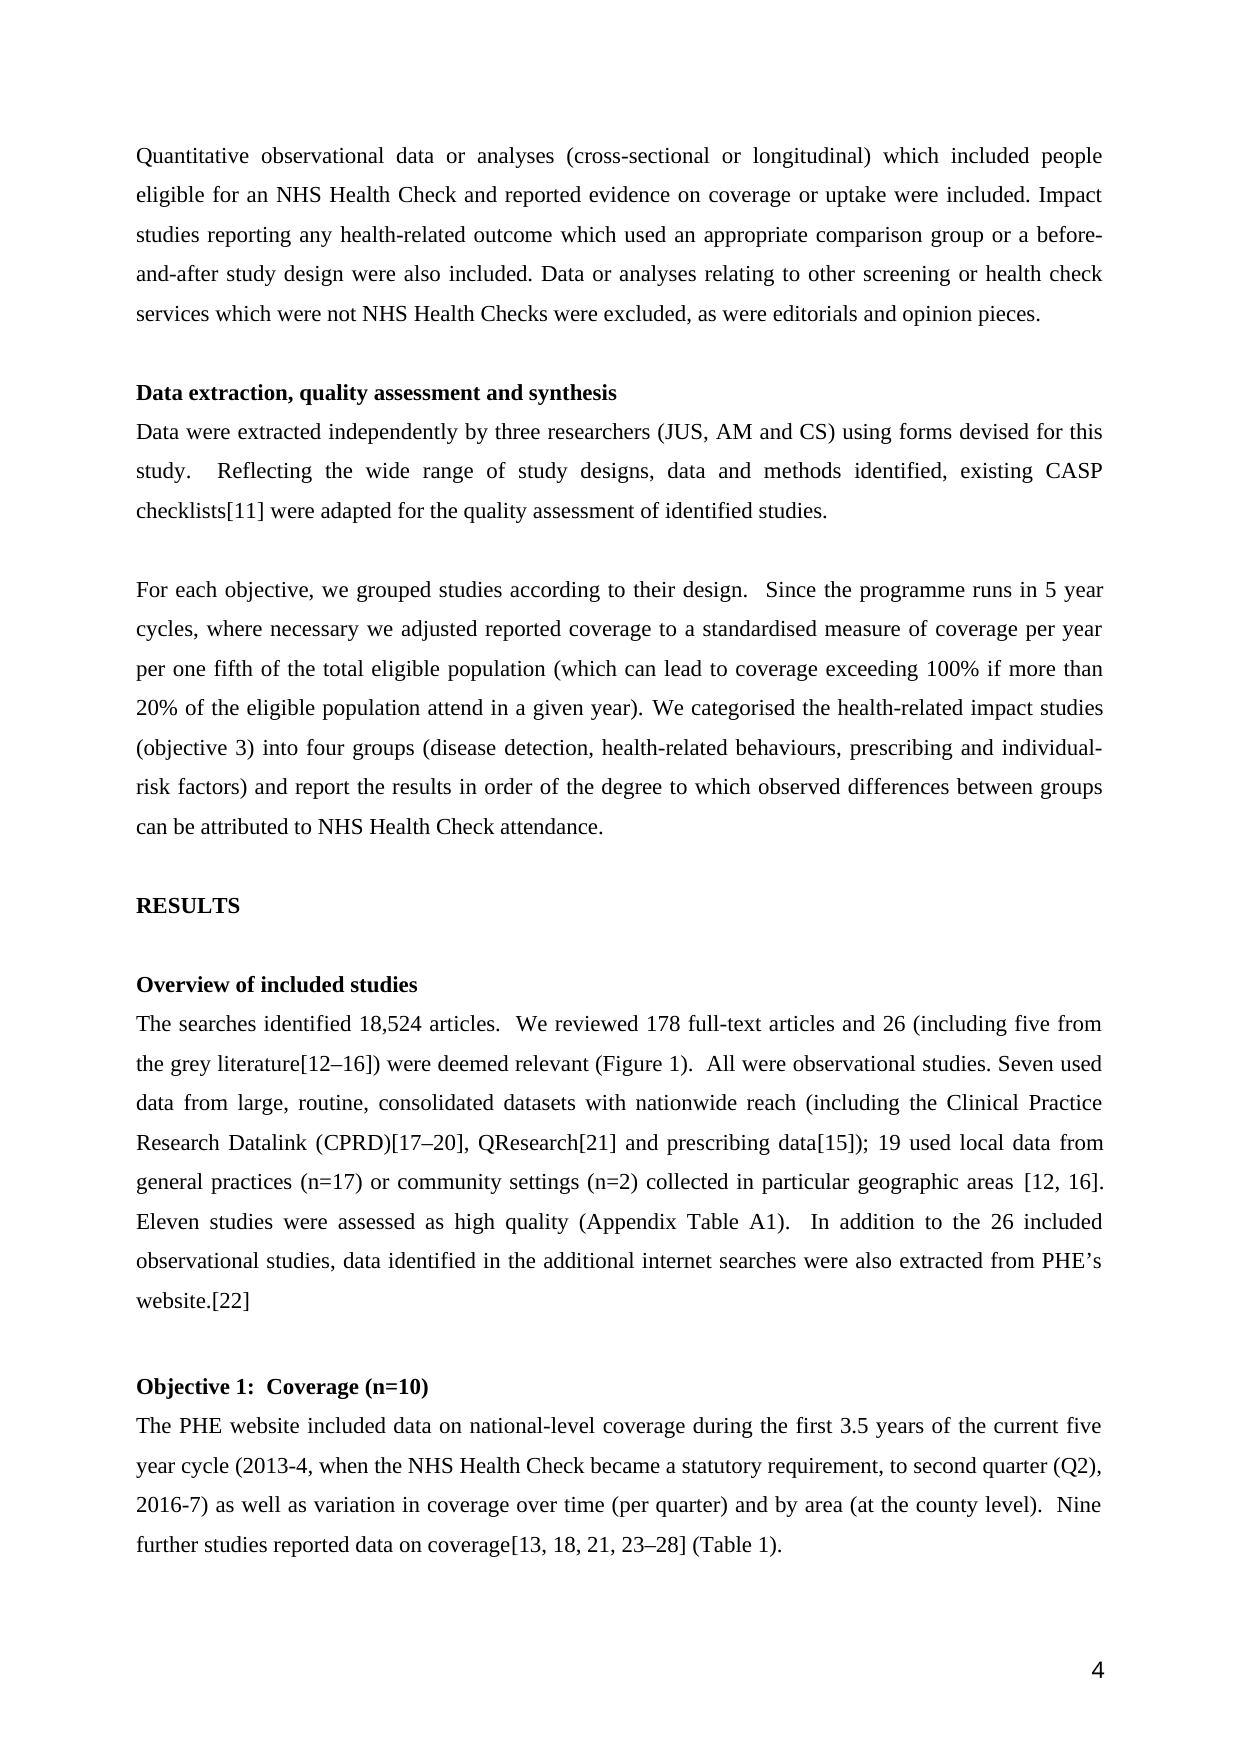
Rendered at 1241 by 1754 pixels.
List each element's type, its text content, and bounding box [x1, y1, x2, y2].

text RESULTS [136, 892, 1104, 918]
text Objective 1: Coverage (n=10) [136, 1373, 1104, 1399]
text Overview of included studies [136, 971, 1104, 997]
text For each objective, we grouped studies according to their design. Since the programme runs in 5 year cycles, where necessary we adjusted reported coverage to a standardised measure of coverage per year per one fifth of the total eligible population (which can lead to coverage exceeding 100% if more than 20% of the eligible population attend in a given year). We categorised the health-related impact studies (objective 3) into four groups (disease detection, health-related behaviours, prescribing and individual-risk factors) and report the results in order of the degree to which observed differences between groups can be attributed to NHS Health Check attendance. [136, 576, 1104, 839]
text The searches identified 18,524 articles. We reviewed 178 full-text articles and 26 (including five from the grey literature[12–16]) were deemed relevant (Figure 1). All were observational studies. Seven used data from large, routine, consolidated datasets with nationwide reach (including the Clinical Practice Research Datalink (CPRD)[17–20], QResearch[21] and prescribing data[15]); 19 used local data from general practices (n=17) or community settings (n=2) collected in particular geographic areas [12, 16]. Eleven studies were assessed as high quality (Appendix Table A1). In addition to the 26 included observational studies, data identified in the additional internet searches were also extracted from PHE’s website.[22] [136, 1010, 1104, 1313]
text Data extraction, quality assessment and synthesis [136, 379, 1104, 405]
text Data were extracted independently by three researchers (JUS, AM and CS) using forms devised for this study. Reflecting the wide range of study designs, data and methods identified, existing CASP checklists[11] were adapted for the quality assessment of identified studies. [136, 418, 1104, 523]
text The PHE website included data on national-level coverage during the first 3.5 years of the current five year cycle (2013-4, when the NHS Health Check became a statutory requirement, to second quarter (Q2), 2016-7) as well as variation in coverage over time (per quarter) and by area (at the county level). Nine further studies reported data on coverage[13, 18, 21, 23–28] (Table 1). [136, 1412, 1104, 1557]
text Quantitative observational data or analyses (cross-sectional or longitudinal) which included people eligible for an NHS Health Check and reported evidence on coverage or uptake were included. Impact studies reporting any health-related outcome which used an appropriate comparison group or a before-and-after study design were also included. Data or analyses relating to other screening or health check services which were not NHS Health Checks were excluded, as were editorials and opinion pieces. [136, 142, 1104, 326]
